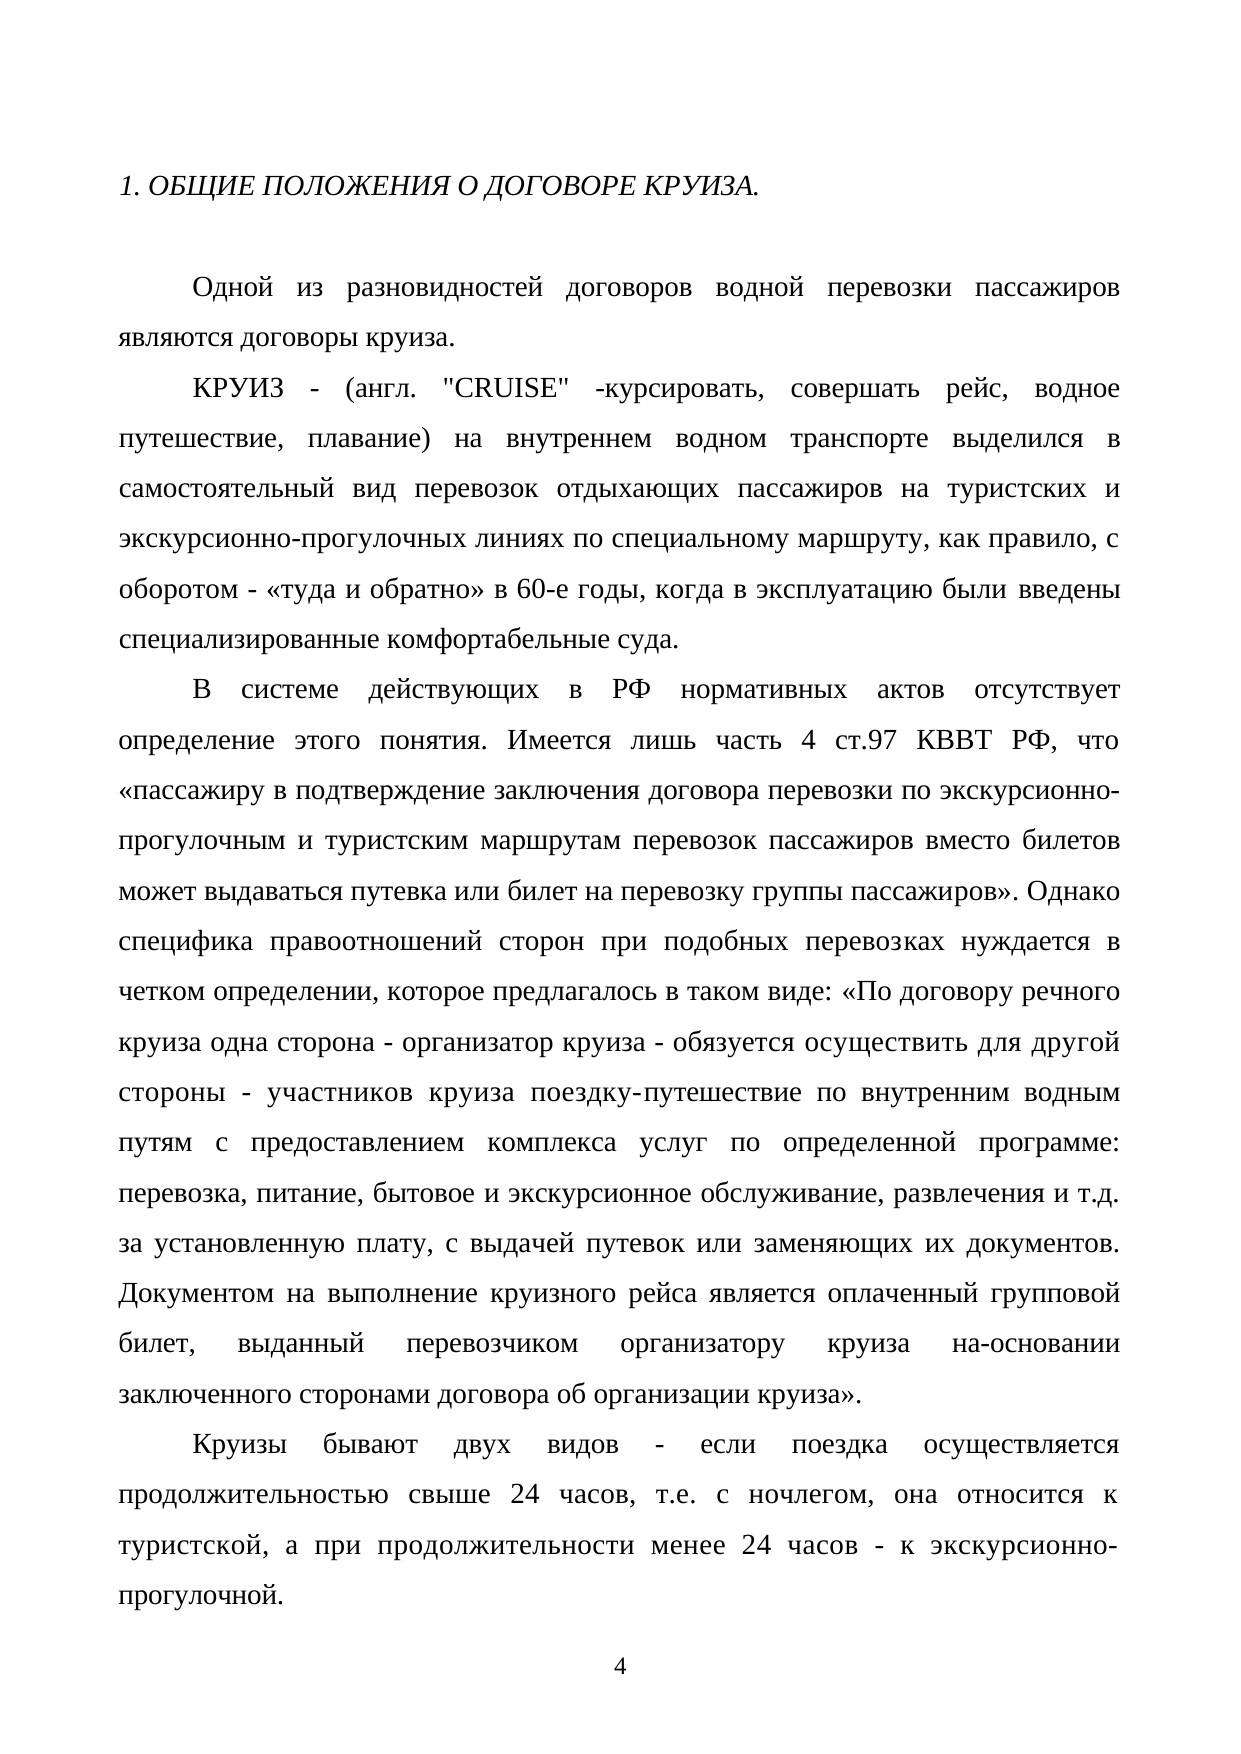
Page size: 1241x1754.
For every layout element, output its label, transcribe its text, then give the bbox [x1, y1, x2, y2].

text Одной из разновидностей договоров водной перевозки пассажиров являются договоры круиза. [118, 269, 1121, 353]
text Круизы бывают двух видов - если поездка осуществляется продолжительностью свыше 24 часов, т.е. с ночлегом, она относится к туристской, а при продолжительности менее 24 часов - к экскурсионно-прогулочной. [118, 1426, 1119, 1611]
text 1. ОБЩИЕ ПОЛОЖЕНИЯ О ДОГОВОРЕ КРУИЗА. [119, 168, 1121, 202]
text В системе действующих в РФ нормативных актов отсутствует определение этого понятия. Имеется лишь часть 4 ст.97 КВВТ РФ, что «пассажиру в подтверждение заключения договора перевозки по экскурсионно-прогулочным и туристским маршрутам перевозок пассажиров вместо билетов может выдаваться путевка или билет на перевозку группы пассажиров». Однако специфика правоотношений сторон при подобных перевозках нуждается в четком определении, которое предлагалось в таком виде: «По договору речного круиза одна сторона - организатор круиза - обязуется осуществить для другой стороны - участников круиза поездку-путешествие по внутренним водным путям с предоставлением комплекса услуг по определенной программе: перевозка, питание, бытовое и экскурсионное обслуживание, развлечения и т.д. за установленную плату, с выдачей путевок или заменяющих их документов. Документом на выполнение круизного рейса является оплаченный групповой билет, выданный перевозчиком организатору круиза на-основании заключенного сторонами договора об организации круиза». [118, 672, 1121, 1409]
text КРУИЗ - (англ. "CRUISE" -курсировать, совершать рейс, водное путешествие, плавание) на внутреннем водном транспорте выделился в самостоятельный вид перевозок отдыхающих пассажиров на туристских и экскурсионно-прогулочных линиях по специальному маршруту, как правило, с оборотом - «туда и обратно» в 60-е годы, когда в эксплуатацию были введены специализированные комфортабельные суда. [119, 370, 1121, 655]
